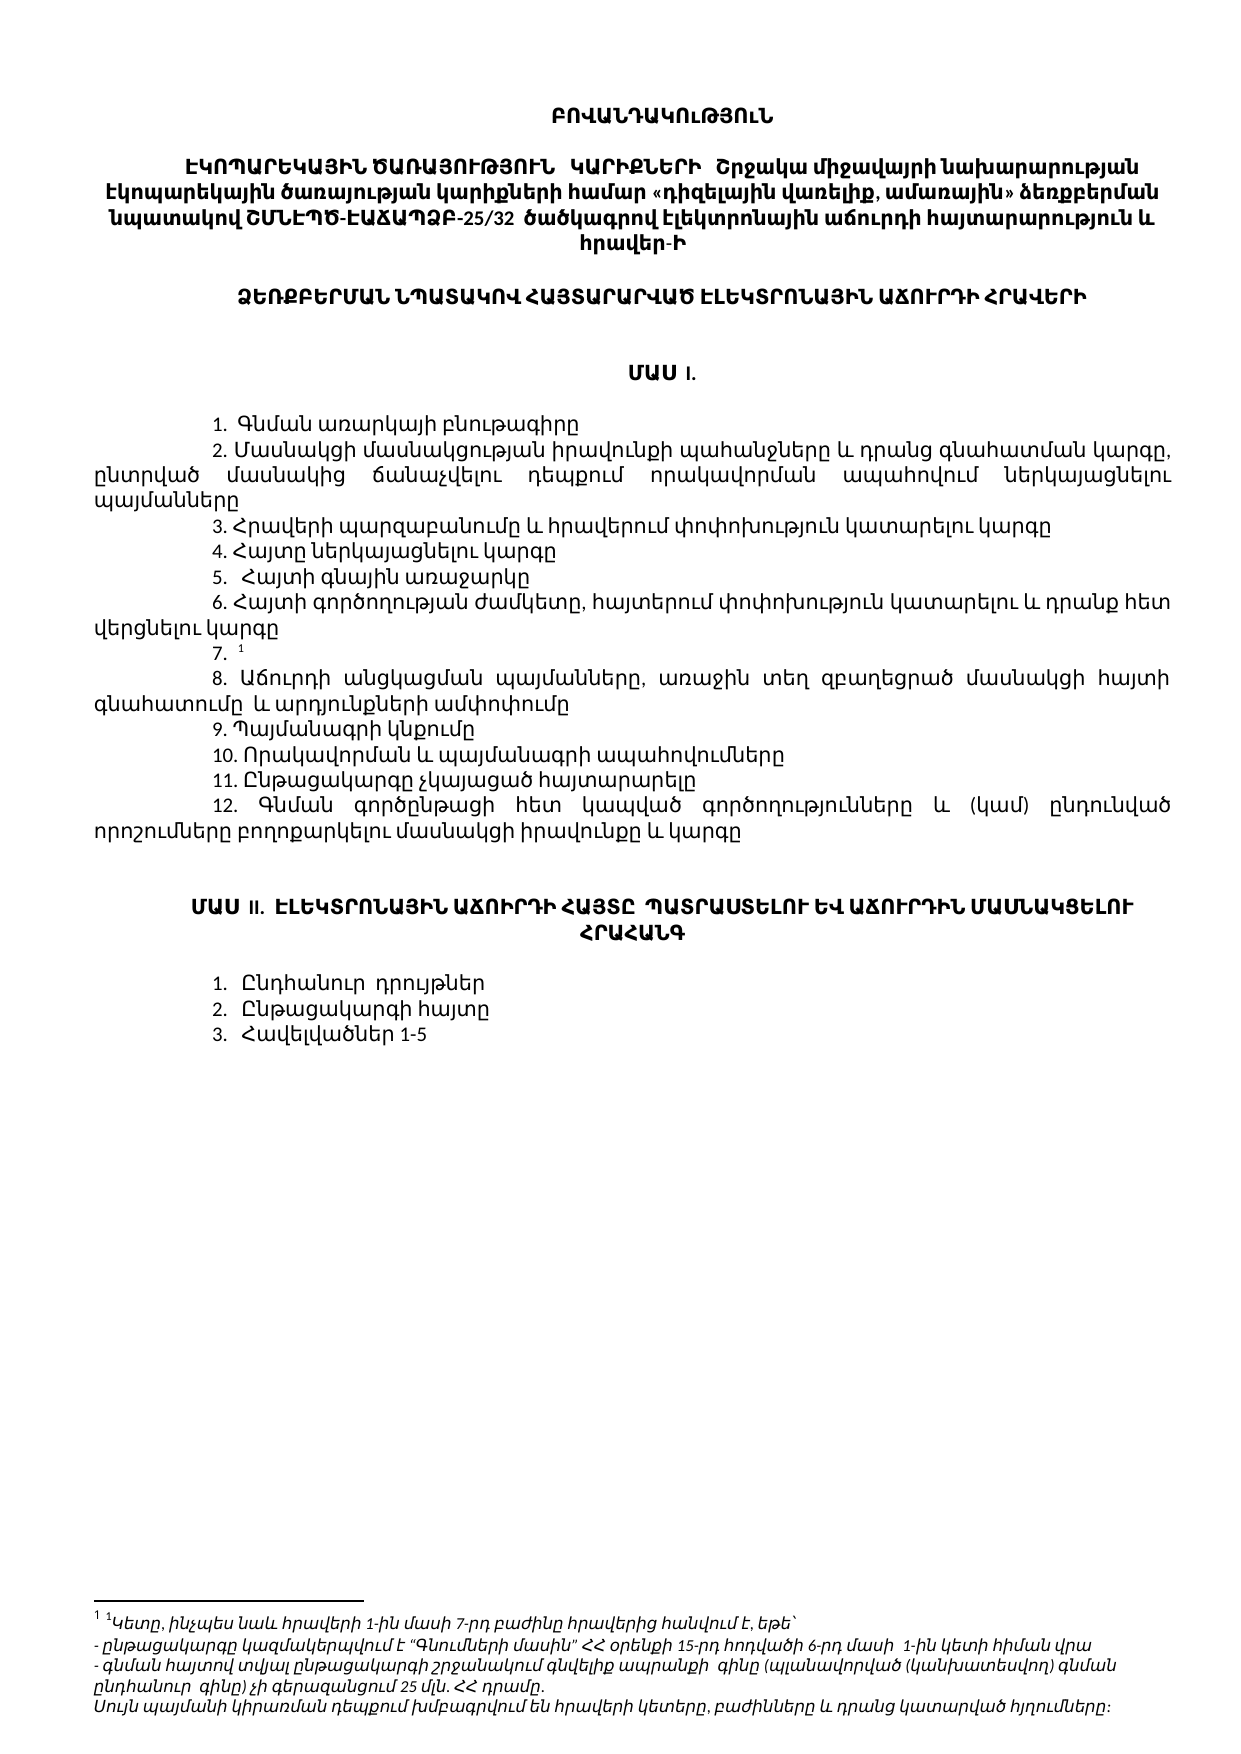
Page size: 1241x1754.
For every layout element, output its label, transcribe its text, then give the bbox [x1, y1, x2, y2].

text 4. Հայտը ներկայացնելու կարգը [94, 538, 1171, 564]
text 7. 1 [94, 640, 1171, 666]
text 9. Պայմանագրի կնքումը [94, 716, 1171, 742]
text 3. Հավելվածներ 1-5 [94, 1021, 1171, 1047]
text ԷԿՈՊԱՐԵԿԱՅԻՆ ԾԱՌԱՅՈՒԹՅՈՒՆ ԿԱՐԻՔՆԵՐԻ Շրջակա միջավայրի նախարարության էկոպարեկային ծառայության կարիքների համար «դիզելային վառելիք, ամառային» ձեռքբերման նպատակով ՇՄՆԷՊԾ-ԷԱՃԱՊՁԲ-25/32 ծածկագրով էլեկտրոնային աճուրդի հայտարարություն և հրավեր-Ի [94, 154, 1171, 256]
text ՄԱՍ I. [94, 361, 1171, 386]
text 2. Մասնակցի մասնակցության իրավունքի պահանջները և դրանց գնահատման կարգը, ընտրված մասնակից ճանաչվելու դեպքում որակավորման ապահովում ներկայացնելու պայմանները [94, 437, 1171, 513]
text 6. Հայտի գործողության ժամկետը, հայտերում փոփոխություն կատարելու և դրանք հետ վերցնելու կարգը [94, 589, 1171, 640]
text 3. Հրավերի պարզաբանումը և հրավերում փոփոխություն կատարելու կարգը [94, 513, 1171, 538]
text 11. Ընթացակարգը չկայացած հայտարարելը [94, 767, 1171, 793]
text 5. Հայտի գնային առաջարկը [94, 564, 1171, 589]
text 12. Գնման գործընթացի հետ կապված գործողությունները և (կամ) ընդունված որոշումները բողոքարկելու մասնակցի իրավունքը և կարգը [94, 793, 1171, 843]
text ՄԱՍ II. ԷԼԵԿՏՐՈՆԱՅԻՆ ԱՃՈԻՐԴԻ ՀԱՅՏԸ ՊԱՏՐԱՍՏԵԼՈՒ ԵՎ ԱՃՈՒՐԴԻՆ ՄԱՍՆԱԿՑԵԼՈՒ ՀՐԱՀԱՆԳ [94, 894, 1171, 945]
text 1. Գնման առարկայի բնութագիրը [94, 411, 1171, 437]
text 2. Ընթացակարգի հայտը [94, 996, 1171, 1021]
text 8. Աճուրդի անցկացման պայմանները, առաջին տեղ զբաղեցրած մասնակցի հայտի գնահատումը և արդյունքների ամփոփումը [94, 666, 1171, 716]
text 10. Որակավորման և պայմանագրի ապահովումները [94, 742, 1171, 767]
text 1. Ընդհանուր դրույթներ [94, 971, 1171, 996]
text ՁԵՌՔԲԵՐՄԱՆ ՆՊԱՏԱԿՈՎ ՀԱՅՏԱՐԱՐՎԱԾ ԷԼԵԿՏՐՈՆԱՅԻՆ ԱՃՈՒՐԴԻ ՀՐԱՎԵՐԻ [94, 284, 1171, 310]
text ԲՈՎԱՆԴԱԿՈւԹՅՈւՆ [94, 103, 1171, 128]
